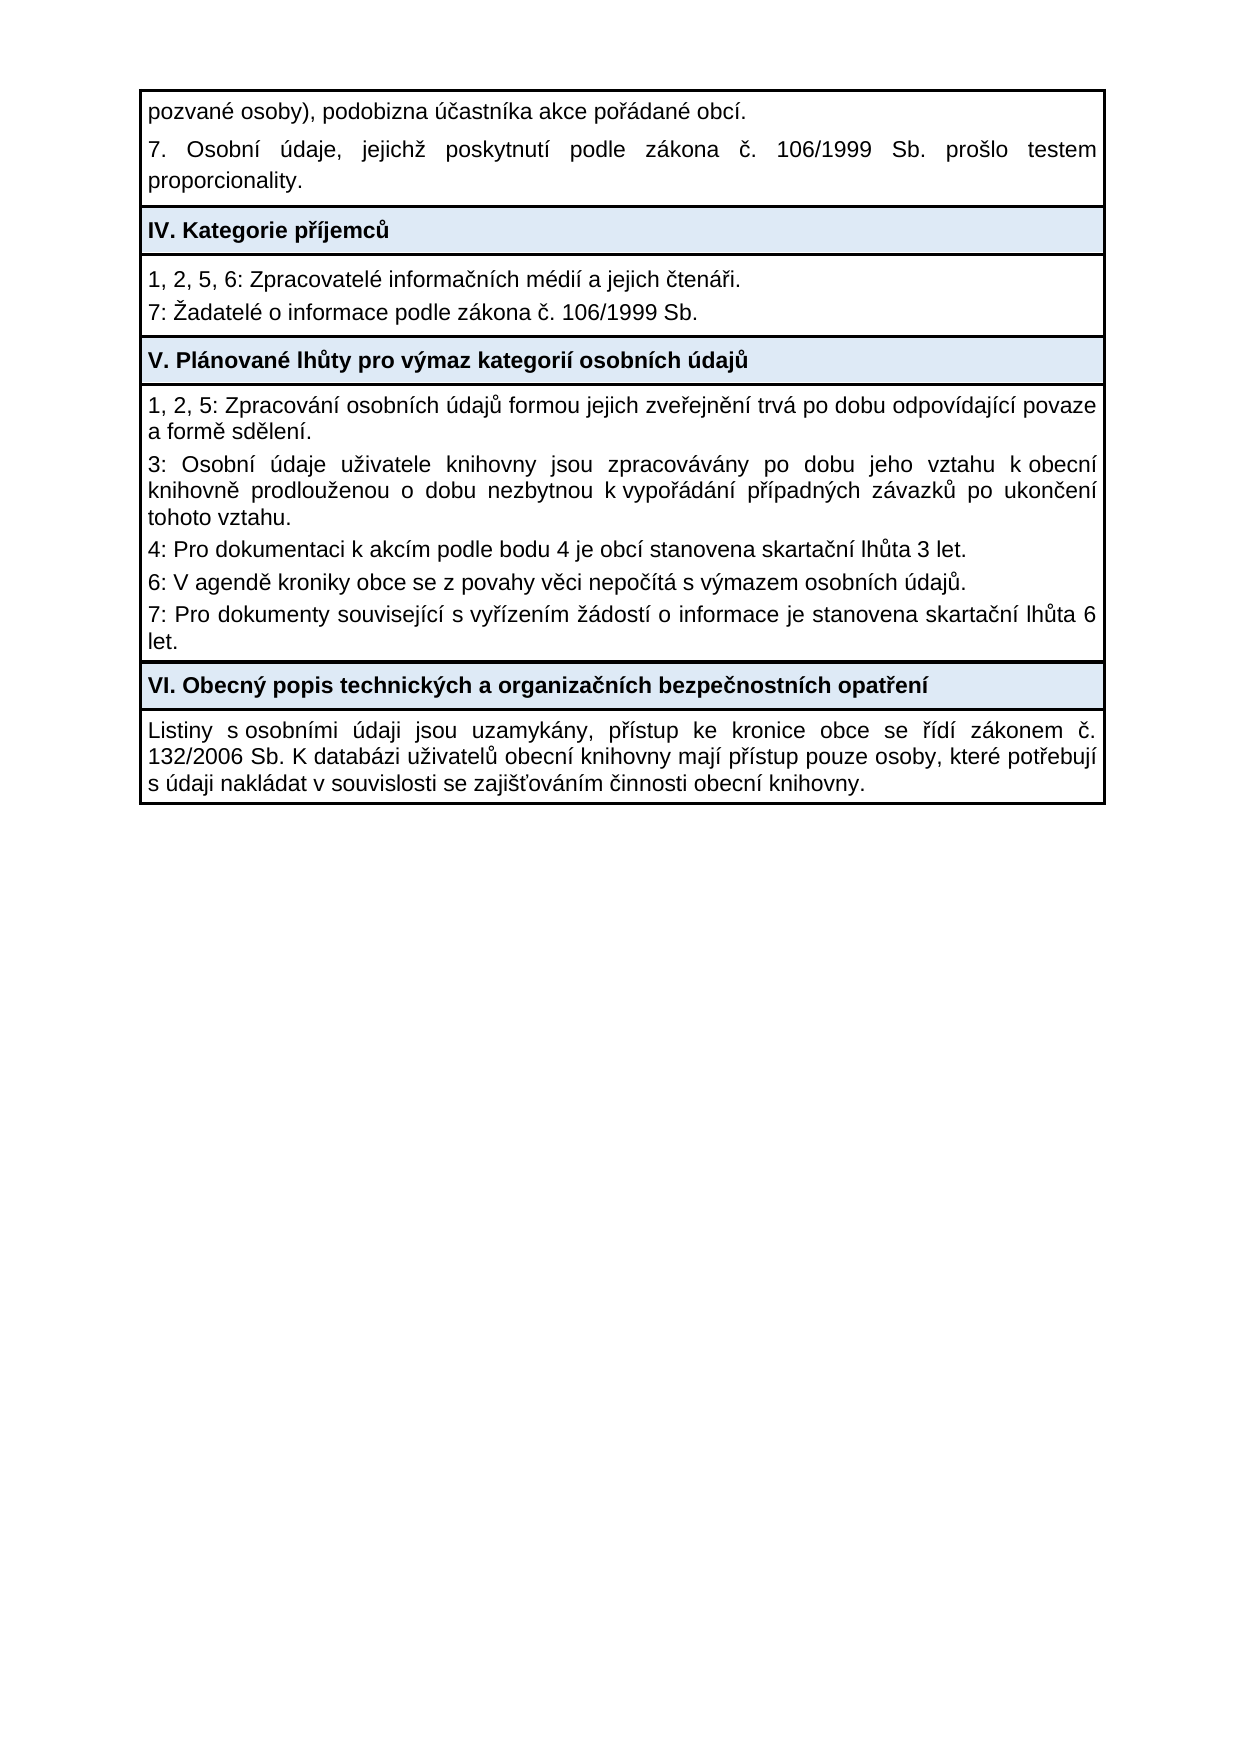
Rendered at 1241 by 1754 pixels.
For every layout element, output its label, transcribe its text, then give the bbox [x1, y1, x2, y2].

table_cell IV. Kategorie příjemců [142, 208, 1103, 252]
table_cell 1, 2, 5, 6: Zpracovatelé informačních médií a jejich čtenáři. 7: Žadatelé o informace podle zákona č. 106/1999 Sb. [142, 256, 1103, 335]
table_cell Listiny s osobními údaji jsou uzamykány, přístup ke kronice obce se řídí zákonem č. 132/2006 Sb. K databázi uživatelů obecní knihovny mají přístup pouze osoby, které potřebují s údaji nakládat v souvislosti se zajišťováním činnosti obecní knihovny. [142, 711, 1103, 802]
table_cell 1, 2, 5: Zpracování osobních údajů formou jejich zveřejnění trvá po dobu odpovídající povaze a formě sdělení. 3: Osobní údaje uživatele knihovny jsou zpracovávány po dobu jeho vztahu k obecní knihovně prodlouženou o dobu nezbytnou k vypořádání případných závazků po ukončení tohoto vztahu. 4: Pro dokumentaci k akcím podle bodu 4 je obcí stanovena skartační lhůta 3 let. 6: V agendě kroniky obce se z povahy věci nepočítá s výmazem osobních údajů. 7: Pro dokumenty související s vyřízením žádostí o informace je stanovena skartační lhůta 6 let. [142, 386, 1103, 660]
table_cell VI. Obecný popis technických a organizačních bezpečnostních opatření [142, 664, 1103, 708]
table_cell V. Plánované lhůty pro výmaz kategorií osobních údajů [142, 338, 1103, 382]
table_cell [142, 92, 1103, 205]
